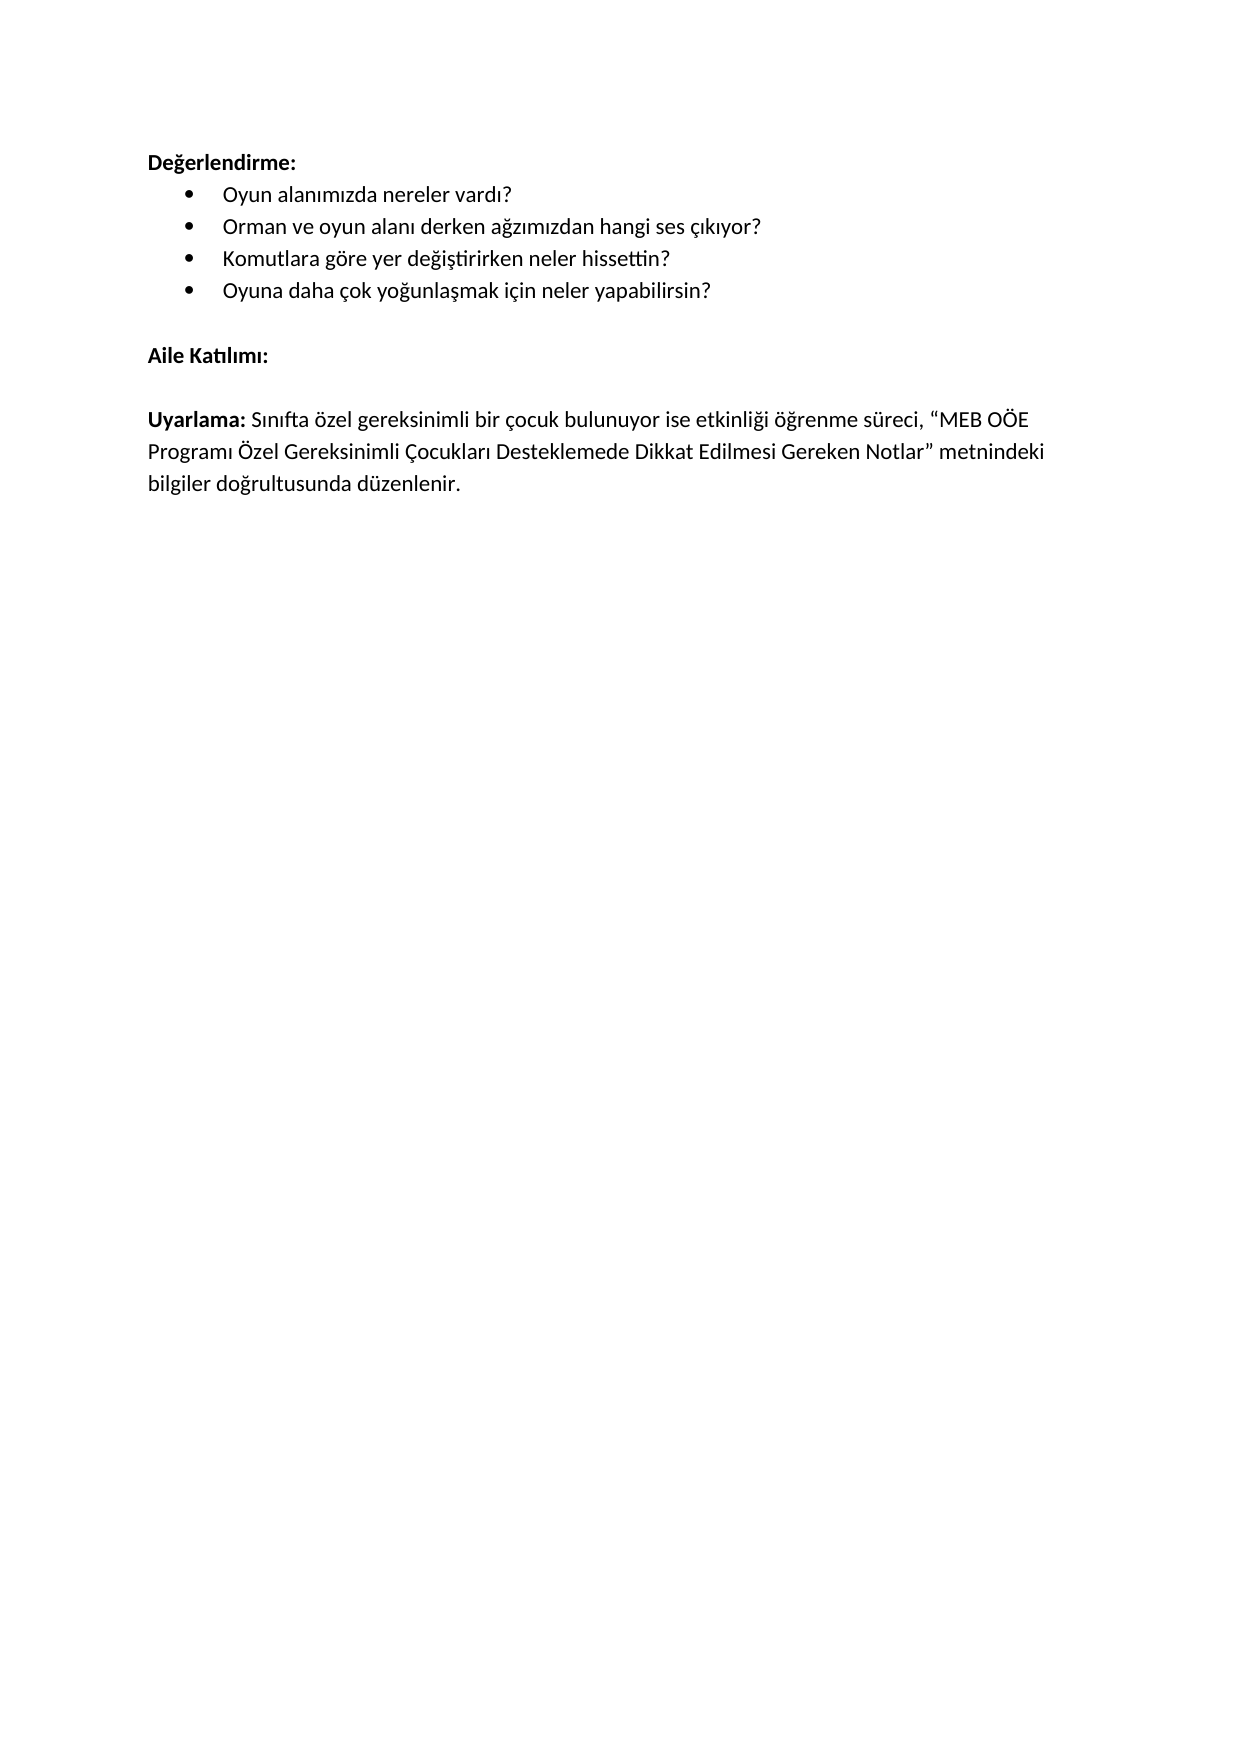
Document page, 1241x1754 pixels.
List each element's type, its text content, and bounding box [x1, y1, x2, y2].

list Komutlara göre yer değiştirirken neler hissettin? [185, 244, 1093, 272]
list Oyuna daha çok yoğunlaşmak için neler yapabilirsin? [185, 276, 1093, 304]
text Uyarlama: Sınıfta özel gereksinimli bir çocuk bulunuyor ise etkinliği öğrenme süreci, “MEB OÖE Programı Özel Gereksinimli Çocukları Desteklemede Dikkat Edilmesi Gereken Notlar” metnindeki bilgiler doğrultusunda düzenlenir. [148, 405, 1093, 497]
list Oyun alanımızda nereler vardı? [185, 180, 1093, 208]
text Aile Katılımı: [148, 341, 1093, 369]
text Değerlendirme: [148, 148, 1093, 176]
list Orman ve oyun alanı derken ağzımızdan hangi ses çıkıyor? [185, 212, 1093, 240]
